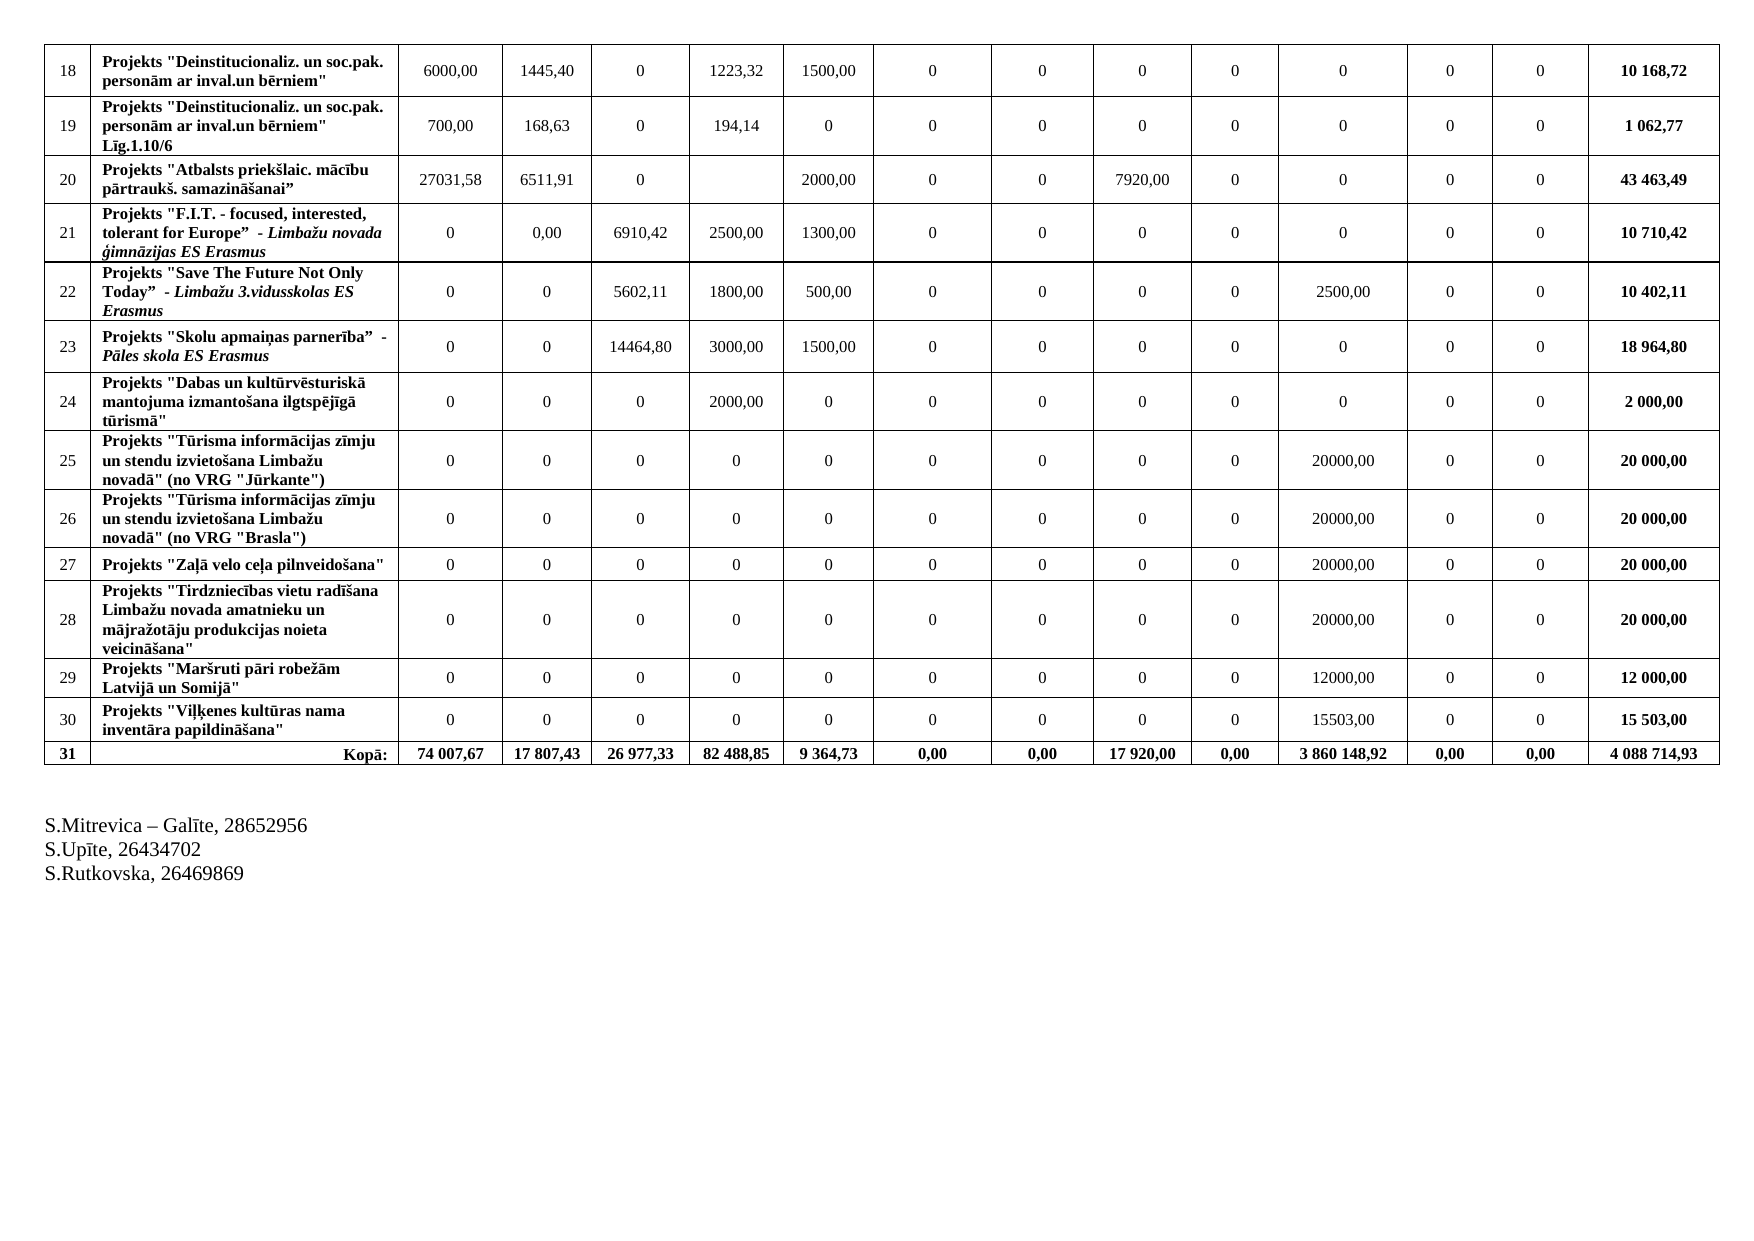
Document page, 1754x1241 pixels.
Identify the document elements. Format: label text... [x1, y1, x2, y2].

table_cell 20000,00 [1279, 431, 1407, 489]
table_cell 0 [1408, 204, 1492, 261]
table_cell 0 [1408, 45, 1492, 96]
table_cell 25 [45, 431, 90, 489]
table_cell 0,00 [1192, 742, 1278, 764]
table_cell 5602,11 [592, 263, 689, 320]
table_cell Projekts "Deinstitucionaliz. un soc.pak. personām ar inval.un bērniem" [91, 45, 398, 96]
table_cell 30 [45, 698, 90, 741]
table_cell 0 [1094, 431, 1191, 489]
table_cell 0 [992, 431, 1093, 489]
table_cell 0 [874, 581, 991, 658]
table_cell 0 [399, 548, 502, 580]
table_cell 4 088 714,93 [1589, 742, 1719, 764]
table_cell 0 [1094, 659, 1191, 697]
table_cell 0 [1493, 156, 1588, 203]
table_cell 0 [1192, 45, 1278, 96]
table_cell 0 [690, 659, 783, 697]
table_cell 6511,91 [503, 156, 591, 203]
table_cell 0 [399, 581, 502, 658]
table_cell 0 [1192, 698, 1278, 741]
table_cell 19 [45, 97, 90, 154]
table_cell 0 [592, 548, 689, 580]
table_cell 29 [45, 659, 90, 697]
table_cell 0 [1493, 490, 1588, 547]
table_cell 0 [399, 321, 502, 372]
table_cell 0 [1192, 548, 1278, 580]
table_cell 2500,00 [690, 204, 783, 261]
table_cell Projekts "Tūrisma informācijas zīmju un stendu izvietošana Limbažu novadā" (no VRG "Brasla") [91, 490, 398, 547]
table_cell 0 [992, 97, 1093, 154]
table_cell 0 [992, 204, 1093, 261]
table_cell 0 [1192, 156, 1278, 203]
table_cell 10 168,72 [1589, 45, 1719, 96]
table_cell 17 807,43 [503, 742, 591, 764]
table_cell 0 [992, 373, 1093, 430]
table_cell 12 000,00 [1589, 659, 1719, 697]
table_cell 14464,80 [592, 321, 689, 372]
table_cell 0 [992, 659, 1093, 697]
table_cell 0 [874, 321, 991, 372]
table_cell 20 000,00 [1589, 581, 1719, 658]
table_cell 0 [1408, 548, 1492, 580]
table_cell 0 [592, 97, 689, 154]
table_cell 0 [1192, 659, 1278, 697]
table_cell 0,00 [1493, 742, 1588, 764]
table_cell 15 503,00 [1589, 698, 1719, 741]
table_cell 20000,00 [1279, 581, 1407, 658]
table_cell 0 [992, 548, 1093, 580]
table_cell 1 062,77 [1589, 97, 1719, 154]
table_cell 0 [992, 698, 1093, 741]
table_cell 0 [399, 698, 502, 741]
table_cell 0 [874, 548, 991, 580]
table_cell 1500,00 [784, 45, 873, 96]
table_cell 0 [399, 490, 502, 547]
table_cell 700,00 [399, 97, 502, 154]
table_cell 0 [503, 431, 591, 489]
table_cell 0 [1094, 373, 1191, 430]
table_cell 0 [992, 156, 1093, 203]
table_cell [690, 156, 783, 203]
table_cell 0 [1493, 204, 1588, 261]
table_cell 0 [690, 490, 783, 547]
table_cell Projekts "Deinstitucionaliz. un soc.pak. personām ar inval.un bērniem" Līg.1.10/6 [91, 97, 398, 154]
table_cell 0 [1408, 698, 1492, 741]
table_cell 0 [992, 45, 1093, 96]
table_cell 0 [992, 321, 1093, 372]
table_cell 0 [1493, 45, 1588, 96]
table_cell 0 [992, 490, 1093, 547]
table_cell 0 [503, 373, 591, 430]
table_cell 1223,32 [690, 45, 783, 96]
table_cell 0 [874, 97, 991, 154]
table_cell 0 [399, 263, 502, 320]
table_cell 0 [992, 263, 1093, 320]
table_cell 0 [1408, 97, 1492, 154]
table_cell 0 [1408, 490, 1492, 547]
table_cell 17 920,00 [1094, 742, 1191, 764]
table_cell Projekts "Tūrisma informācijas zīmju un stendu izvietošana Limbažu novadā" (no VRG "Jūrkante") [91, 431, 398, 489]
table_cell 28 [45, 581, 90, 658]
table_cell 0 [503, 548, 591, 580]
table_cell 0 [592, 659, 689, 697]
table_cell 2500,00 [1279, 263, 1407, 320]
table_cell 2000,00 [690, 373, 783, 430]
table_cell 2 000,00 [1589, 373, 1719, 430]
table_cell 27031,58 [399, 156, 502, 203]
table_cell 0 [1493, 321, 1588, 372]
table_cell 1445,40 [503, 45, 591, 96]
table_cell 0 [1493, 263, 1588, 320]
table_cell 0 [1192, 490, 1278, 547]
table_cell 0 [874, 490, 991, 547]
table_cell 0 [784, 659, 873, 697]
table_cell 0 [592, 490, 689, 547]
text S.Mitrevica – Galīte, 28652956 [44, 813, 1639, 837]
table_cell 0 [1493, 97, 1588, 154]
table_cell 0 [1493, 373, 1588, 430]
table_cell 0 [592, 698, 689, 741]
table_cell 500,00 [784, 263, 873, 320]
table_cell 0,00 [874, 742, 991, 764]
table_cell 0 [1408, 659, 1492, 697]
table_cell 0,00 [1408, 742, 1492, 764]
table_cell 0 [1493, 659, 1588, 697]
table_cell 0 [690, 581, 783, 658]
table_cell 0 [1408, 431, 1492, 489]
table_cell 0 [1094, 321, 1191, 372]
table_cell 0 [874, 373, 991, 430]
table_cell 0 [874, 45, 991, 96]
table_cell 12000,00 [1279, 659, 1407, 697]
table_cell 0 [592, 431, 689, 489]
table_cell 0 [1192, 204, 1278, 261]
table_cell 0 [1408, 263, 1492, 320]
table_cell 0 [874, 659, 991, 697]
table_cell 0 [1408, 581, 1492, 658]
table_cell 0 [592, 373, 689, 430]
table_cell Projekts "Save The Future Not Only Today” - Limbažu 3.vidusskolas ES Erasmus [91, 263, 398, 320]
table_cell 0 [399, 204, 502, 261]
table_cell 0 [399, 373, 502, 430]
table_cell 0 [1279, 321, 1407, 372]
table_cell 7920,00 [1094, 156, 1191, 203]
table_cell 0 [1408, 321, 1492, 372]
table_cell 2000,00 [784, 156, 873, 203]
table_cell 20 000,00 [1589, 548, 1719, 580]
table_cell 43 463,49 [1589, 156, 1719, 203]
table_cell 0 [1094, 204, 1191, 261]
table_cell 1800,00 [690, 263, 783, 320]
text S.Rutkovska, 26469869 [44, 861, 1639, 885]
table_cell 15503,00 [1279, 698, 1407, 741]
table_cell 26 [45, 490, 90, 547]
table_cell 0 [784, 431, 873, 489]
table_cell 0 [1094, 490, 1191, 547]
table_cell Projekts "Tirdzniecības vietu radīšana Limbažu novada amatnieku un mājražotāju produkcijas noieta veicināšana" [91, 581, 398, 658]
table_cell 0 [1192, 581, 1278, 658]
table_cell Projekts "Atbalsts priekšlaic. mācību pārtraukš. samazināšanai” [91, 156, 398, 203]
table_cell 3 860 148,92 [1279, 742, 1407, 764]
table_cell 20 000,00 [1589, 490, 1719, 547]
table_cell 0 [1279, 156, 1407, 203]
table_cell 0 [1094, 45, 1191, 96]
table_cell 31 [45, 742, 90, 764]
table_cell 0 [1279, 97, 1407, 154]
table_cell 82 488,85 [690, 742, 783, 764]
table_cell 0 [784, 373, 873, 430]
text S.Upīte, 26434702 [44, 837, 1639, 861]
table_cell 0 [874, 204, 991, 261]
table_cell 10 710,42 [1589, 204, 1719, 261]
table_cell 194,14 [690, 97, 783, 154]
table_cell 0 [690, 431, 783, 489]
table_cell 0 [874, 156, 991, 203]
table_cell 0 [503, 490, 591, 547]
table_cell 0 [784, 548, 873, 580]
table_cell 0 [1408, 156, 1492, 203]
table_cell 0 [1408, 373, 1492, 430]
table_cell 23 [45, 321, 90, 372]
table_cell 18 964,80 [1589, 321, 1719, 372]
table_cell 21 [45, 204, 90, 261]
table_cell 0 [992, 581, 1093, 658]
table_cell 10 402,11 [1589, 263, 1719, 320]
table_cell 0 [592, 581, 689, 658]
table_cell 0 [1192, 97, 1278, 154]
table_cell 0 [503, 321, 591, 372]
table_cell 0 [1094, 581, 1191, 658]
table_cell 0 [1493, 431, 1588, 489]
table_cell 0 [1493, 548, 1588, 580]
table_cell 0 [1094, 698, 1191, 741]
table_cell 0 [1094, 97, 1191, 154]
table_cell 0 [1279, 204, 1407, 261]
table_cell 0 [503, 581, 591, 658]
table_cell 0 [1493, 698, 1588, 741]
table_cell 18 [45, 45, 90, 96]
table_cell 0 [784, 490, 873, 547]
table_cell 0 [503, 698, 591, 741]
table_cell 0 [1493, 581, 1588, 658]
table_cell 20 000,00 [1589, 431, 1719, 489]
table_cell 0 [503, 659, 591, 697]
table_cell 168,63 [503, 97, 591, 154]
table_cell 74 007,67 [399, 742, 502, 764]
table_cell Projekts "F.I.T. - focused, interested, tolerant for Europe” - Limbažu novada ģimnāzijas ES Erasmus [91, 204, 398, 261]
table_cell Projekts "Maršruti pāri robežām Latvijā un Somijā" [91, 659, 398, 697]
table_cell Kopā: [91, 742, 398, 764]
table_cell 22 [45, 263, 90, 320]
table_cell 6000,00 [399, 45, 502, 96]
table_cell 0 [399, 659, 502, 697]
table_cell 0 [784, 97, 873, 154]
table_cell 0 [592, 156, 689, 203]
table_cell 0 [399, 431, 502, 489]
table_cell 0 [874, 698, 991, 741]
table_cell 0 [784, 698, 873, 741]
table_cell 0,00 [992, 742, 1093, 764]
table_cell 20 [45, 156, 90, 203]
table_cell 0 [1094, 548, 1191, 580]
table_cell 0 [1279, 45, 1407, 96]
table_cell 20000,00 [1279, 490, 1407, 547]
table_cell Projekts "Zaļā velo ceļa pilnveidošana" [91, 548, 398, 580]
table_cell 1300,00 [784, 204, 873, 261]
table_cell 9 364,73 [784, 742, 873, 764]
table_cell 0 [1279, 373, 1407, 430]
table_cell 0 [690, 548, 783, 580]
table_cell 0 [874, 263, 991, 320]
table_cell 0 [1192, 321, 1278, 372]
table_cell 3000,00 [690, 321, 783, 372]
table_cell 0 [874, 431, 991, 489]
table_cell 26 977,33 [592, 742, 689, 764]
table_cell 0 [784, 581, 873, 658]
table_cell 27 [45, 548, 90, 580]
table_cell 0 [1192, 373, 1278, 430]
table_cell 0 [503, 263, 591, 320]
table_cell 6910,42 [592, 204, 689, 261]
table_cell 24 [45, 373, 90, 430]
table_cell Projekts "Viļķenes kultūras nama inventāra papildināšana" [91, 698, 398, 741]
table_cell 0 [1192, 263, 1278, 320]
table_cell Projekts "Skolu apmaiņas parnerība” - Pāles skola ES Erasmus [91, 321, 398, 372]
table_cell 0 [690, 698, 783, 741]
table_cell 20000,00 [1279, 548, 1407, 580]
table_cell 0 [1192, 431, 1278, 489]
table_cell 0 [592, 45, 689, 96]
table_cell Projekts "Dabas un kultūrvēsturiskā mantojuma izmantošana ilgtspējīgā tūrismā" [91, 373, 398, 430]
table_cell 1500,00 [784, 321, 873, 372]
table_cell 0 [1094, 263, 1191, 320]
table_cell 0,00 [503, 204, 591, 261]
